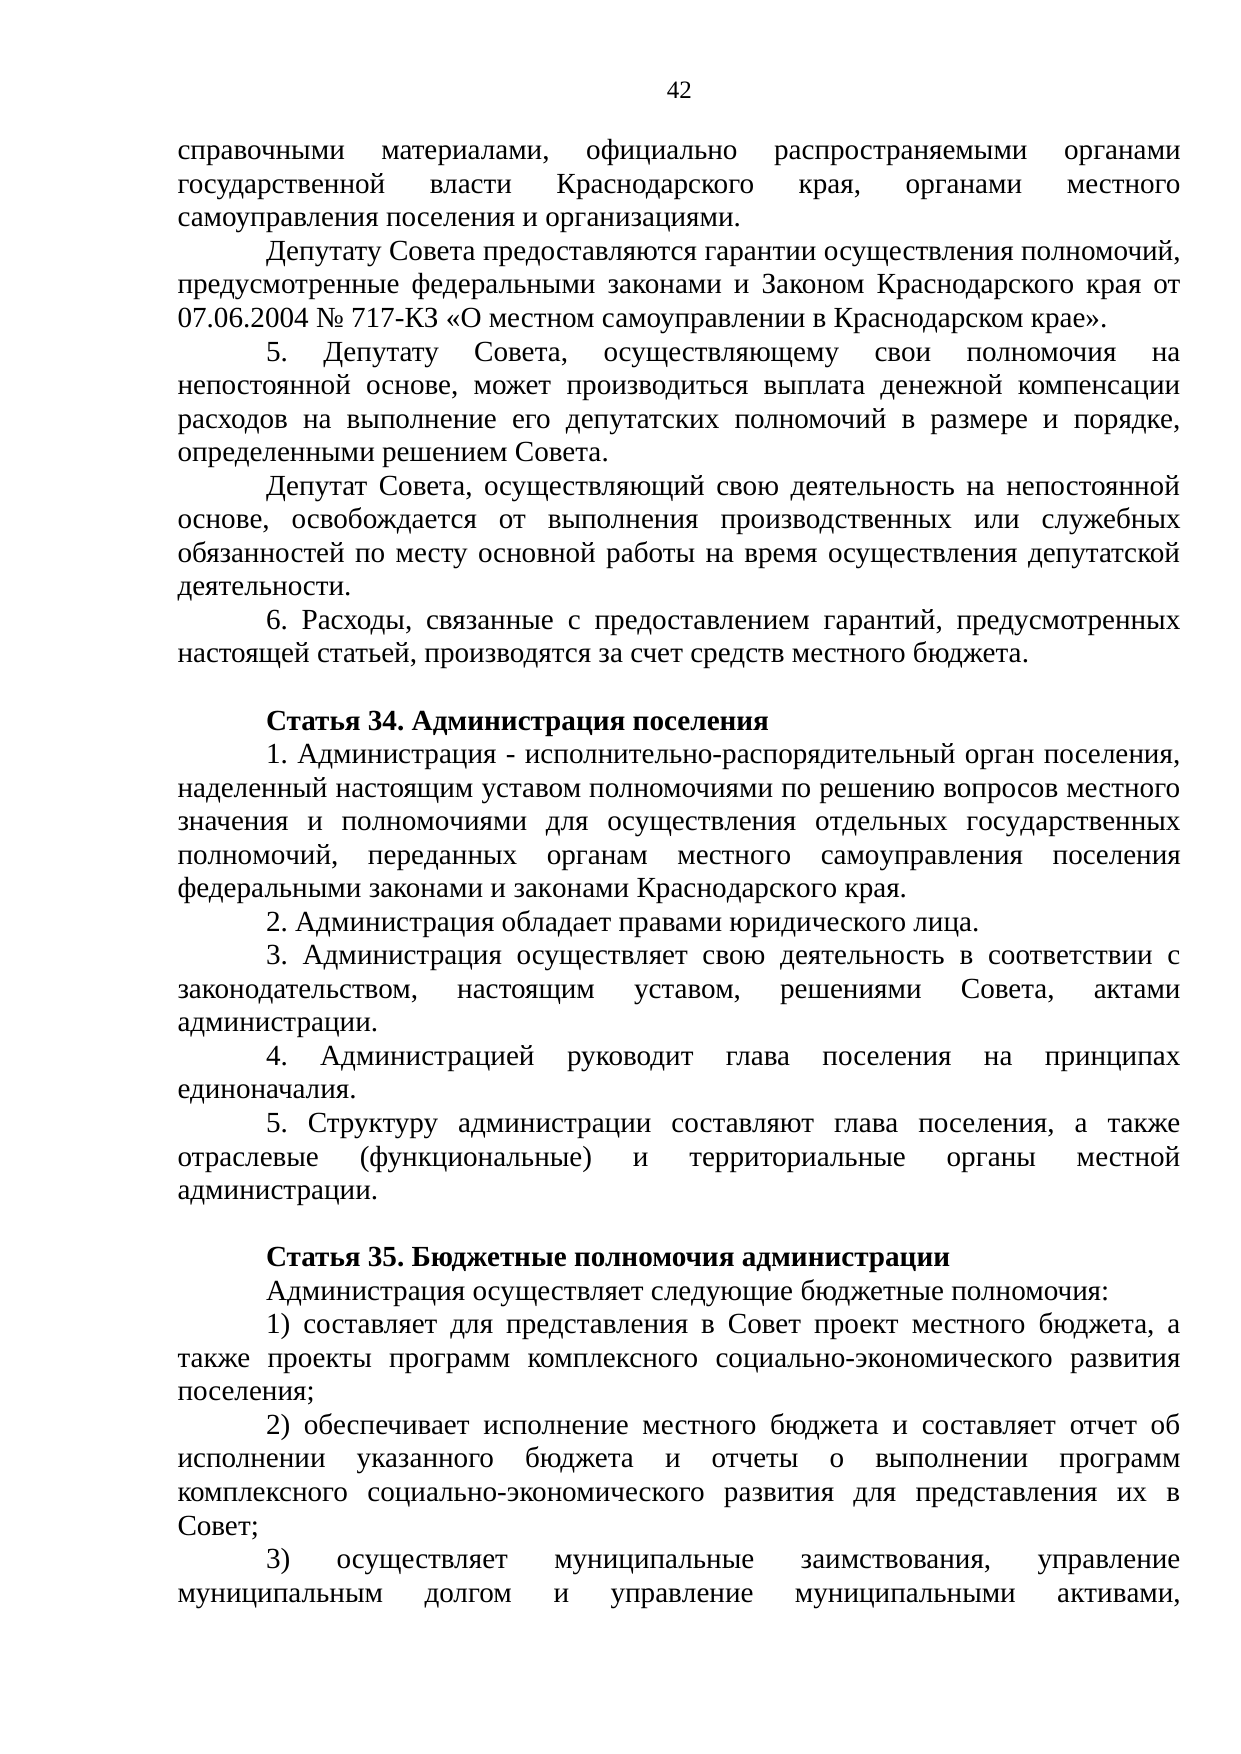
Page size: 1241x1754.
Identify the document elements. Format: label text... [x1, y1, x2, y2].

subtitle Депутат Совета, осуществляющий свою деятельность на непостоянной основе, освобождается от выполнения производственных или служебных обязанностей по месту основной работы на время осуществления депутатской деятельности. [177, 468, 1181, 602]
text 3. Администрация осуществляет свою деятельность в соответствии с законодательством, настоящим уставом, решениями Совета, актами администрации. [177, 937, 1181, 1038]
text 2) обеспечивает исполнение местного бюджета и составляет отчет об исполнении указанного бюджета и отчеты о выполнении программ комплексного социально-экономического развития для представления их в Совет; [177, 1407, 1181, 1541]
text Статья 34. Администрация поселения [177, 703, 1181, 736]
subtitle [177, 132, 1181, 233]
subtitle 6. Расходы, связанные с предоставлением гарантий, предусмотренных настоящей статьей, производятся за счет средств местного бюджета. [177, 602, 1181, 669]
text 2. Администрация обладает правами юридического лица. [177, 904, 1181, 937]
subtitle 5. Депутату Совета, осуществляющему свои полномочия на непостоянной основе, может производиться выплата денежной компенсации расходов на выполнение его депутатских полномочий в размере и порядке, определенными решением Совета. [177, 334, 1181, 468]
text 4. Администрацией руководит глава поселения на принципах единоначалия. [177, 1038, 1181, 1105]
text 5. Структуру администрации составляют глава поселения, а также отраслевые (функциональные) и территориальные органы местной администрации. [177, 1105, 1181, 1206]
text 1) составляет для представления в Совет проект местного бюджета, а также проекты программ комплексного социально-экономического развития поселения; [177, 1306, 1181, 1407]
text Статья 35. Бюджетные полномочия администрации [177, 1239, 1181, 1273]
text Администрация осуществляет следующие бюджетные полномочия: [177, 1273, 1181, 1306]
subtitle Депутату Совета предоставляются гарантии осуществления полномочий, предусмотренные федеральными законами и Законом Краснодарского края от 07.06.2004 № 717-КЗ «О местном самоуправлении в Краснодарском крае». [177, 233, 1181, 334]
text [177, 1541, 1181, 1608]
text 1. Администрация - исполнительно-распорядительный орган поселения, наделенный настоящим уставом полномочиями по решению вопросов местного значения и полномочиями для осуществления отдельных государственных полномочий, переданных органам местного самоуправления поселения федеральными законами и законами Краснодарского края. [177, 736, 1181, 904]
